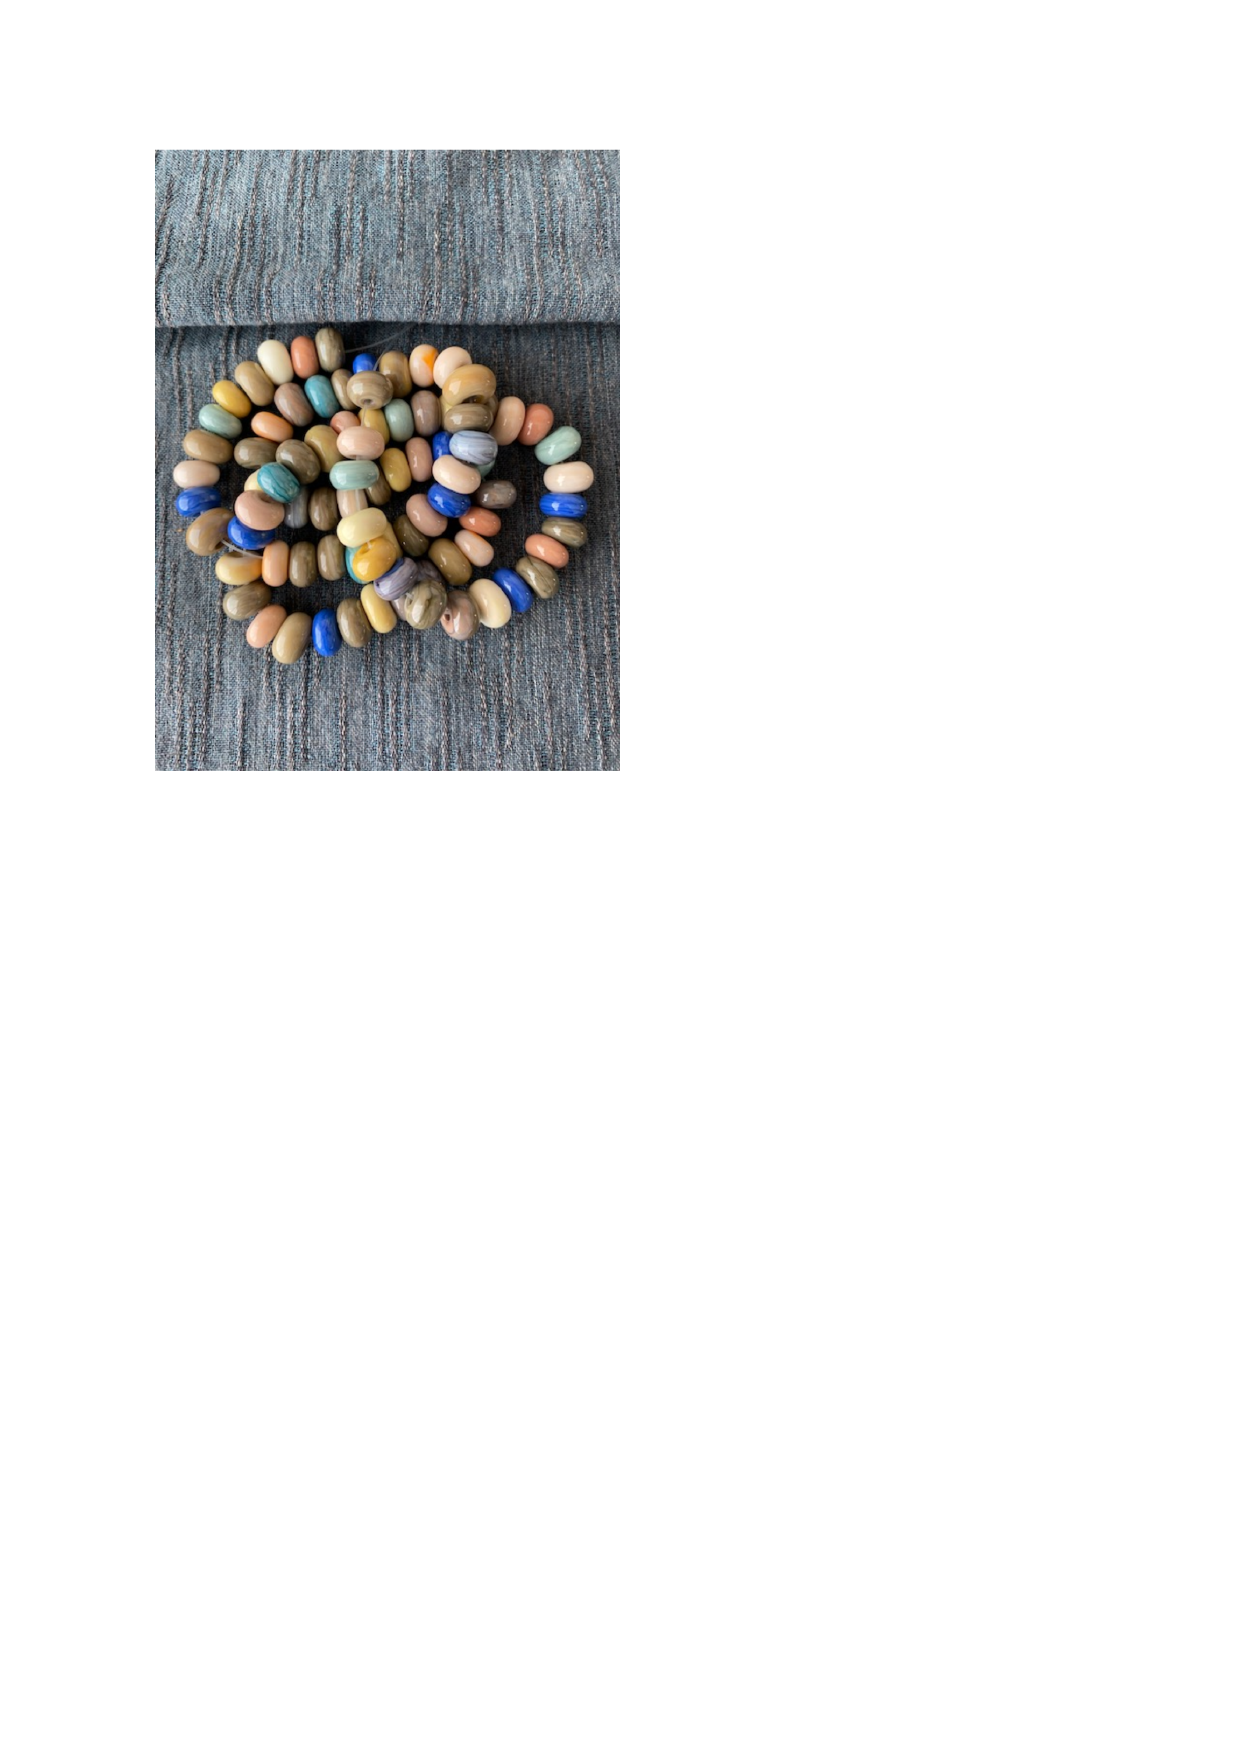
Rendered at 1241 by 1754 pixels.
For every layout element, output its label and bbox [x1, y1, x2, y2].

picture [155, 150, 620, 770]
